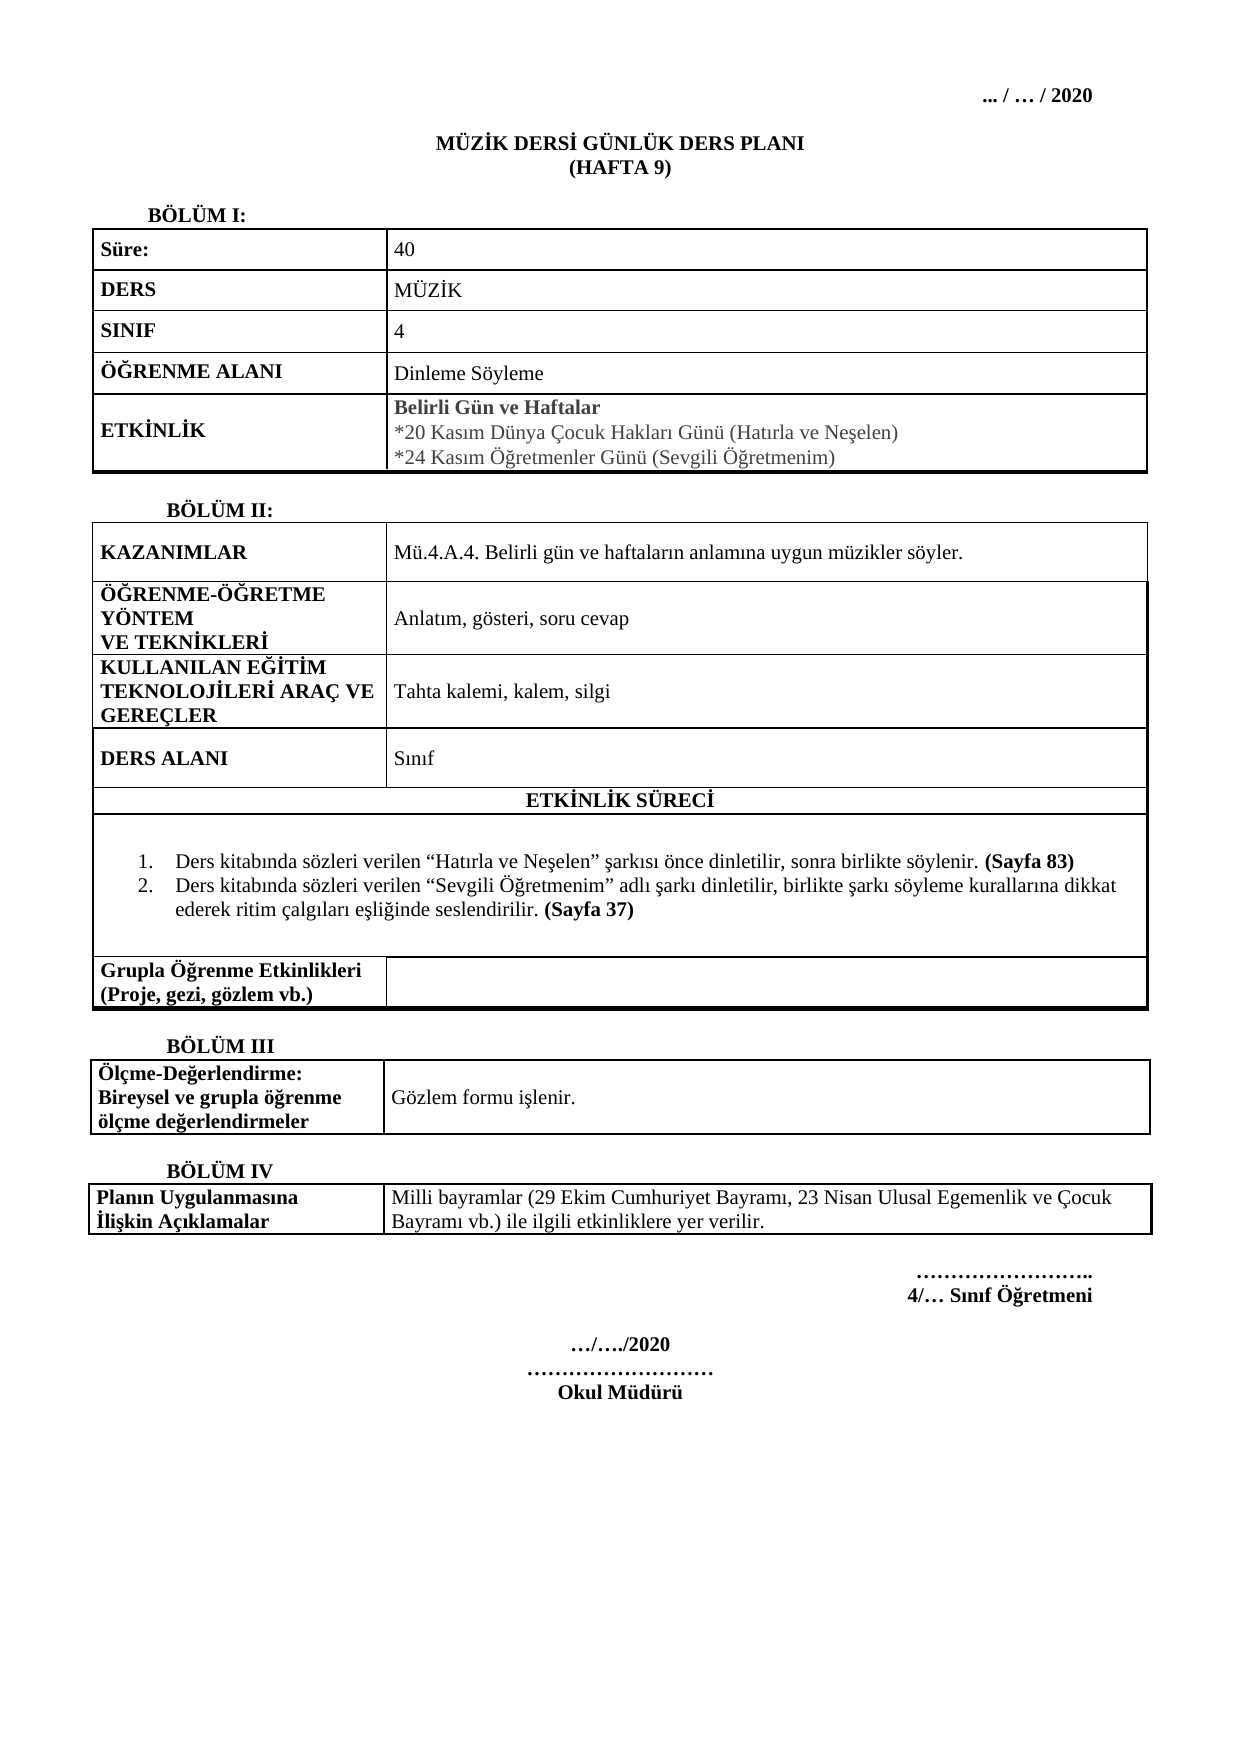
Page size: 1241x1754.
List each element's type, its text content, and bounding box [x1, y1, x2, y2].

table_cell DERS [94, 271, 386, 310]
table_header Ölçme-Değerlendirme: Bireysel ve grupla öğrenme ölçme değerlendirmeler [92, 1061, 383, 1133]
table_header Milli bayramlar (29 Ekim Cumhuriyet Bayramı, 23 Nisan Ulusal Egemenlik ve Çocuk Bayramı vb.) ile ilgili etkinliklere yer verilir. [385, 1185, 1150, 1233]
table_header Gözlem formu işlenir. [385, 1061, 1149, 1133]
table_cell ÖĞRENME ALANI [94, 353, 386, 393]
text ... / … / 2020 [148, 83, 1092, 107]
table_header Planın Uygulanmasına İlişkin Açıklamalar [90, 1185, 383, 1233]
table_cell KULLANILAN EĞİTİM TEKNOLOJİLERİ ARAÇ VE GEREÇLER [93, 655, 386, 727]
table_cell Belirli Gün ve Haftalar *20 Kasım Dünya Çocuk Hakları Günü (Hatırla ve Neşelen) *24 Kasım Öğretmenler Günü (Sevgili Öğretmenim) [388, 395, 1146, 469]
table_cell 4 [388, 311, 1146, 352]
table_cell Sınıf [387, 729, 1146, 787]
table_cell MÜZİK [388, 271, 1146, 310]
text …………………….. [148, 1259, 1092, 1283]
table_cell Grupla Öğrenme Etkinlikleri (Proje, gezi, gözlem vb.) [94, 957, 386, 1006]
table_cell [387, 958, 1146, 1006]
table_cell Tahta kalemi, kalem, silgi [387, 655, 1146, 727]
text BÖLÜM I: [148, 203, 1092, 227]
table_cell Dinleme Söyleme [388, 353, 1146, 393]
subtitle BÖLÜM IV [148, 1159, 1092, 1183]
table_header 40 [388, 230, 1146, 269]
text 4/… Sınıf Öğretmeni [148, 1283, 1092, 1307]
text ……………………… [148, 1356, 1092, 1380]
table_cell Anlatım, gösteri, soru cevap [387, 582, 1146, 654]
table_cell ETKİNLİK SÜRECİ [94, 788, 1146, 812]
table_cell SINIF [94, 311, 386, 352]
text MÜZİK DERSİ GÜNLÜK DERS PLANI [148, 131, 1092, 155]
subtitle BÖLÜM III [148, 1034, 1092, 1058]
text BÖLÜM II: [148, 498, 1092, 522]
table_cell DERS ALANI [94, 729, 386, 787]
table_cell ETKİNLİK [94, 395, 386, 469]
text (HAFTA 9) [148, 155, 1092, 179]
table_header KAZANIMLAR [93, 523, 386, 581]
table_cell ÖĞRENME-ÖĞRETME YÖNTEM VE TEKNİKLERİ [93, 582, 386, 654]
text Okul Müdürü [148, 1380, 1092, 1404]
text …/…./2020 [148, 1332, 1092, 1356]
table_header Süre: [94, 230, 386, 269]
table_header Mü.4.A.4. Belirli gün ve haftaların anlamına uygun müzikler söyler. [387, 523, 1147, 581]
table_cell Ders kitabında sözleri verilen “Hatırla ve Neşelen” şarkısı önce dinletilir, sonra birlikte söylenir. (Sayfa 83) Ders kitabında sözleri verilen “Sevgili Öğretmenim” adlı şarkı dinletilir, birlikte şarkı söyleme kurallarına dikkat ederek ritim çalgıları eşliğinde seslendirilir. (Sayfa 37) [94, 815, 1146, 956]
